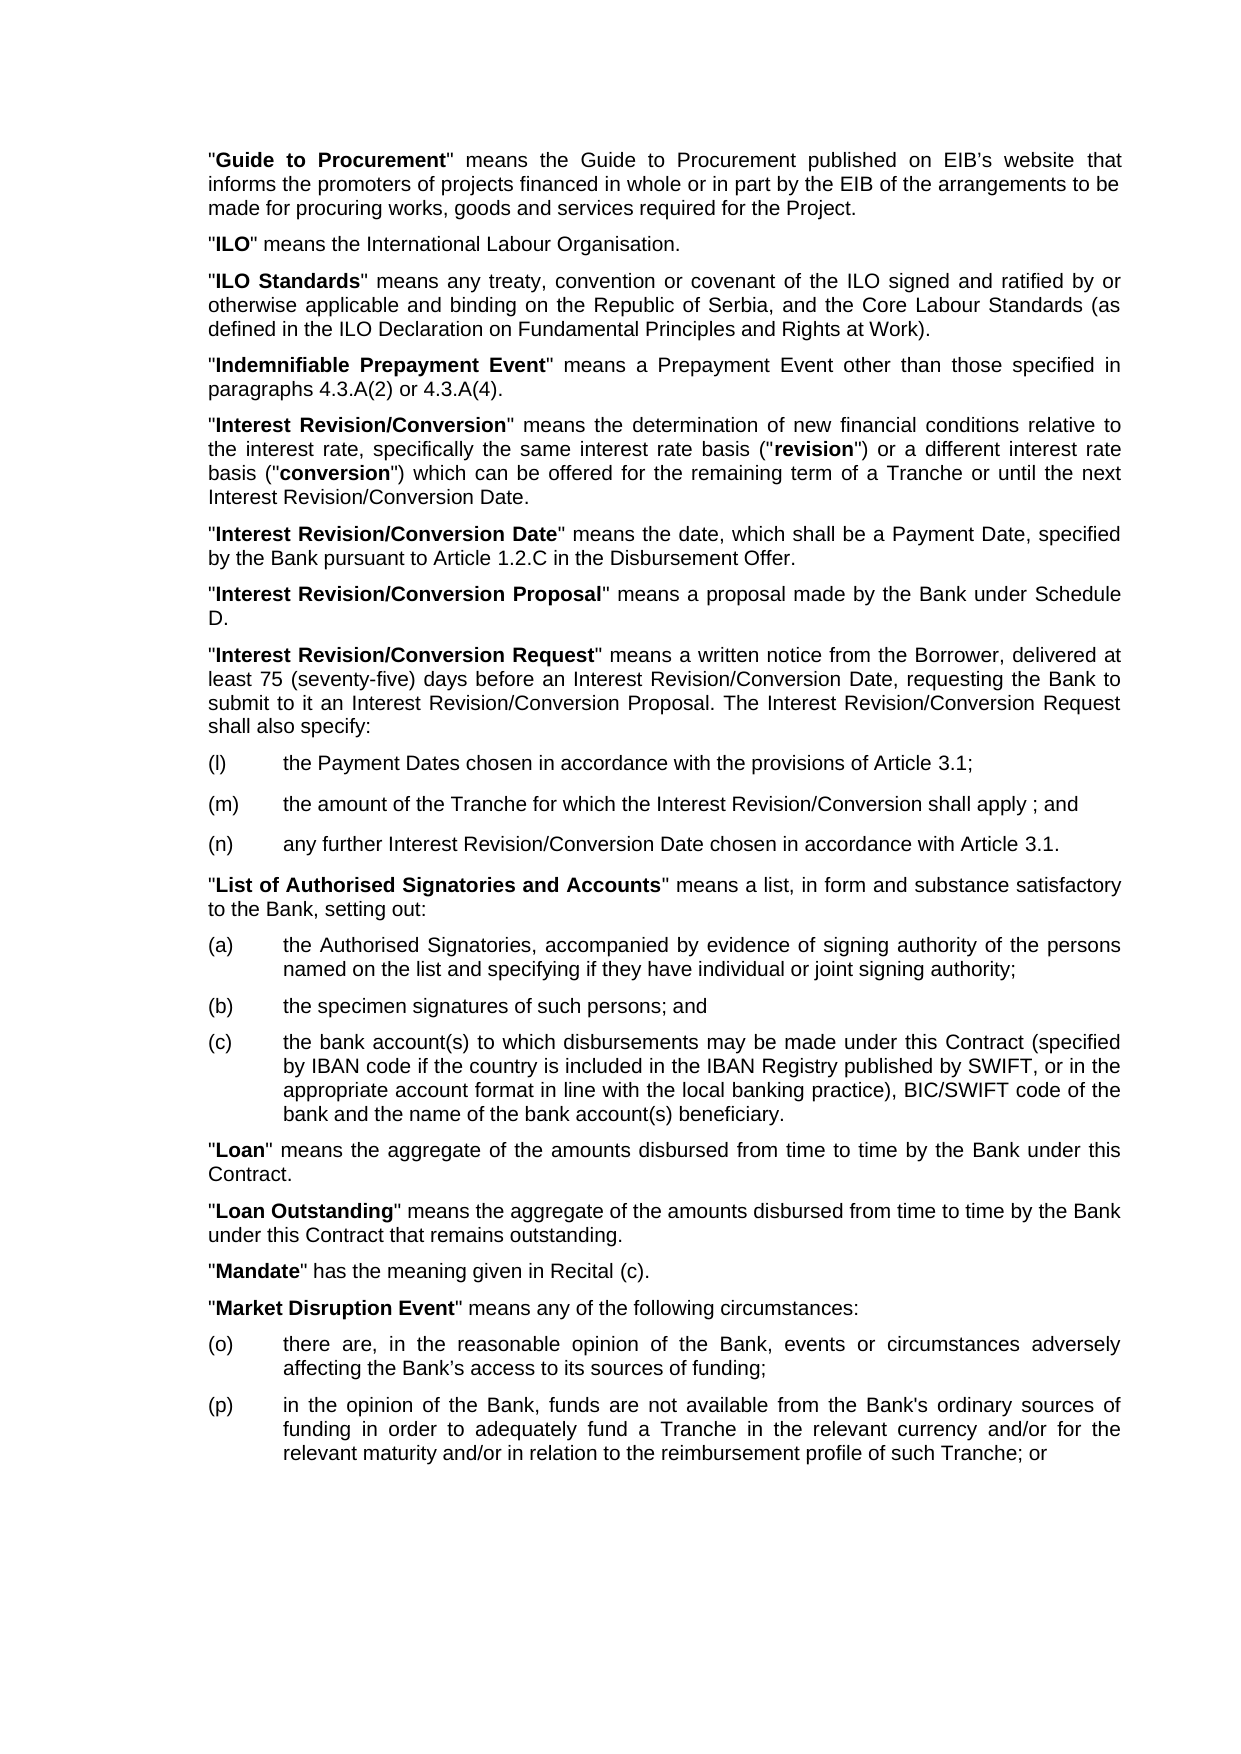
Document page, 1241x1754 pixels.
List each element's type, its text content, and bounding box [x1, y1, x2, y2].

list the bank account(s) to which disbursements may be made under this Contract (specified by IBAN code if the country is included in the IBAN Registry published by SWIFT, or in the appropriate account format in line with the local banking practice), BIC/SWIFT code of the bank and the name of the bank account(s) beneficiary. [208, 1030, 1122, 1126]
text "ILO Standards" means any treaty, convention or covenant of the ILO signed and ratified by or otherwise applicable and binding on the Republic of Serbia, and the Core Labour Standards (as defined in the ILO Declaration on Fundamental Principles and Rights at Work). [208, 268, 1122, 340]
text "Mandate" has the meaning given in Recital (c). [208, 1259, 1122, 1283]
text "Indemnifiable Prepayment Event" means a Prepayment Event other than those specified in paragraphs 4.3.A(2) or 4.3.A(4). [208, 353, 1122, 401]
text "ILO" means the International Labour Organisation. [208, 232, 1122, 256]
text "Market Disruption Event" means any of the following circumstances: [208, 1296, 1122, 1319]
list in the opinion of the Bank, funds are not available from the Bank's ordinary sources of funding in order to adequately fund a Tranche in the relevant currency and/or for the relevant maturity and/or in relation to the reimbursement profile of such Tranche; or [208, 1392, 1122, 1464]
text "List of Authorised Signatories and Accounts" means a list, in form and substance satisfactory to the Bank, setting out: [208, 873, 1122, 921]
text "Interest Revision/Conversion Date" means the date, which shall be a Payment Date, specified by the Bank pursuant to Article 1.2.C in the Disbursement Offer. [208, 522, 1122, 569]
list the Authorised Signatories, accompanied by evidence of signing authority of the persons named on the list and specifying if they have individual or joint signing authority; [208, 933, 1122, 981]
text "Interest Revision/Conversion Proposal" means a proposal made by the Bank under Schedule D. [208, 582, 1122, 630]
list the Payment Dates chosen in accordance with the provisions of Article 3.1; [208, 751, 1122, 775]
text "Interest Revision/Conversion" means the determination of new financial conditions relative to the interest rate, specifically the same interest rate basis ("revision") or a different interest rate basis ("conversion") which can be offered for the remaining term of a Tranche or until the next Interest Revision/Conversion Date. [208, 413, 1122, 509]
list there are, in the reasonable opinion of the Bank, events or circumstances adversely affecting the Bank’s access to its sources of funding; [208, 1332, 1122, 1380]
list the specimen signatures of such persons; and [208, 993, 1122, 1017]
list any further Interest Revision/Conversion Date chosen in accordance with Article 3.1. [208, 832, 1122, 856]
list the amount of the Tranche for which the Interest Revision/Conversion shall apply ; and [208, 791, 1122, 815]
text "Interest Revision/Conversion Request" means a written notice from the Borrower, delivered at least 75 (seventy-five) days before an Interest Revision/Conversion Date, requesting the Bank to submit to it an Interest Revision/Conversion Proposal. The Interest Revision/Conversion Request shall also specify: [208, 642, 1122, 738]
text "Loan" means the aggregate of the amounts disbursed from time to time by the Bank under this Contract. [208, 1138, 1122, 1186]
text "Loan Outstanding" means the aggregate of the amounts disbursed from time to time by the Bank under this Contract that remains outstanding. [208, 1199, 1122, 1247]
text "Guide to Procurement" means the Guide to Procurement published on EIB’s website that informs the promoters of projects financed in whole or in part by the EIB of the arrangements to be made for procuring works, goods and services required for the Project. [208, 148, 1122, 219]
